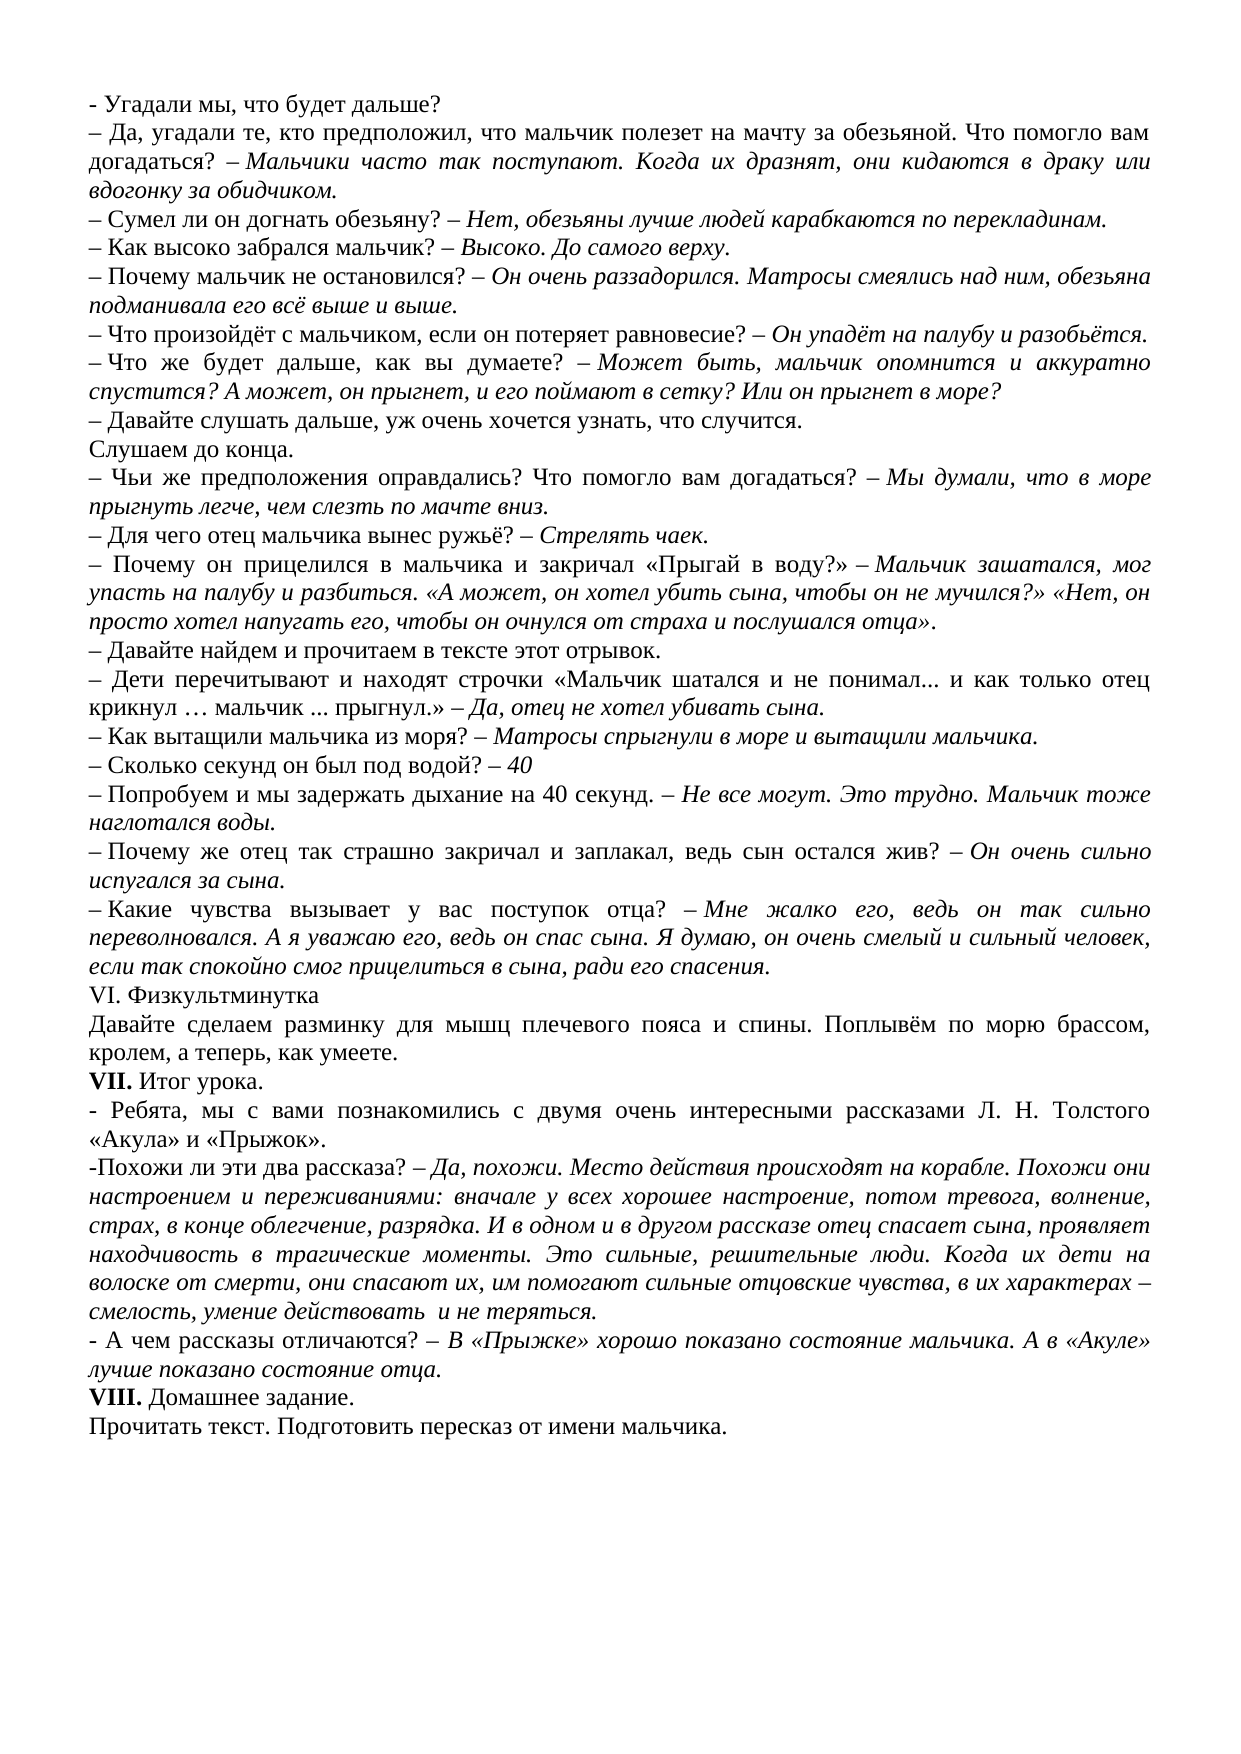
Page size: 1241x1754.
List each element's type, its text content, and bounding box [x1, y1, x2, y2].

text - А чем рассказы отличаются? – В «Прыжке» хорошо показано состояние мальчика. А в «Акуле» лучше показано состояние отца. [89, 1325, 1152, 1382]
text – Как вытащили мальчика из моря? – Матросы спрыгнули в море и вытащили мальчика. [89, 721, 1152, 750]
text – Дети перечитывают и находят строчки «Мальчик шатался и не понимал... и как только отец крикнул … мальчик ... прыгнул.» – Да, отец не хотел убивать сына. [89, 664, 1152, 721]
text – Что же будет дальше, как вы думаете? – Может быть, мальчик опомнится и аккуратно спустится? А может, он прыгнет, и его поймают в сетку? Или он прыгнет в море? [89, 347, 1152, 405]
text – Да, угадали те, кто предположил, что мальчик полезет на мачту за обезьяной. Что помогло вам догадаться? – Мальчики часто так поступают. Когда их дразнят, они кидаются в драку или вдогонку за обидчиком. [89, 117, 1152, 204]
text - Угадали мы, что будет дальше? [89, 89, 1152, 117]
text – Сумел ли он догнать обезьяну? – Нет, обезьяны лучше людей карабкаются по перекладинам. [89, 204, 1152, 232]
text – Чьи же предположения оправдались? Что помогло вам догадаться? – Мы думали, что в море прыгнуть легче, чем слезть по мачте вниз. [89, 462, 1152, 520]
text Прочитать текст. Подготовить пересказ от имени мальчика. [89, 1411, 1152, 1440]
text Давайте сделаем разминку для мышц плечевого пояса и спины. Поплывём по морю брассом, кролем, а теперь, как умеете. [89, 1009, 1152, 1066]
text – Почему мальчик не остановился? – Он очень раззадорился. Матросы смеялись над ним, обезьяна подманивала его всё выше и выше. [89, 261, 1152, 319]
text -Похожи ли эти два рассказа? – Да, похожи. Место действия происходят на корабле. Похожи они настроением и переживаниями: вначале у всех хорошее настроение, потом тревога, волнение, страх, в конце облегчение, разрядка. И в одном и в другом рассказе отец спасает сына, проявляет находчивость в трагические моменты. Это сильные, решительные люди. Когда их дети на волоске от смерти, они спасают их, им помогают сильные отцовские чувства, в их характерах – смелость, умение действовать и не теряться. [89, 1152, 1152, 1325]
text – Как высоко забрался мальчик? – Высоко. До самого верху. [89, 232, 1152, 261]
text – Почему он прицелился в мальчика и закричал «Прыгай в воду?» – Мальчик зашатался, мог упасть на палубу и разбиться. «А может, он хотел убить сына, чтобы он не мучился?» «Нет, он просто хотел напугать его, чтобы он очнулся от страха и послушался отца». [89, 549, 1152, 635]
text – Почему же отец так страшно закричал и заплакал, ведь сын остался жив? – Он очень сильно испугался за сына. [89, 836, 1152, 894]
text – Попробуем и мы задержать дыхание на 40 секунд. – Не все могут. Это трудно. Мальчик тоже наглотался воды. [89, 779, 1152, 836]
text - Ребята, мы с вами познакомились с двумя очень интересными рассказами Л. Н. Толстого «Акула» и «Прыжок». [89, 1095, 1152, 1152]
text VI. Физкультминутка [89, 980, 1152, 1009]
text VIII. Домашнее задание. [89, 1382, 1152, 1411]
text – Сколько секунд он был под водой? – 40 [89, 750, 1152, 779]
text Слушаем до конца. [89, 434, 1152, 462]
text – Какие чувства вызывает у вас поступок отца? – Мне жалко его, ведь он так сильно переволновался. А я уважаю его, ведь он спас сына. Я думаю, он очень смелый и сильный человек, если так спокойно смог прицелиться в сына, ради его спасения. [89, 894, 1152, 980]
text – Давайте слушать дальше, уж очень хочется узнать, что случится. [89, 405, 1152, 434]
text VII. Итог урока. [89, 1066, 1152, 1095]
text – Давайте найдем и прочитаем в тексте этот отрывок. [89, 635, 1152, 664]
text – Для чего отец мальчика вынес ружьё? – Стрелять чаек. [89, 520, 1152, 549]
text – Что произойдёт с мальчиком, если он потеряет равновесие? – Он упадёт на палубу и разобьётся. [89, 319, 1152, 347]
